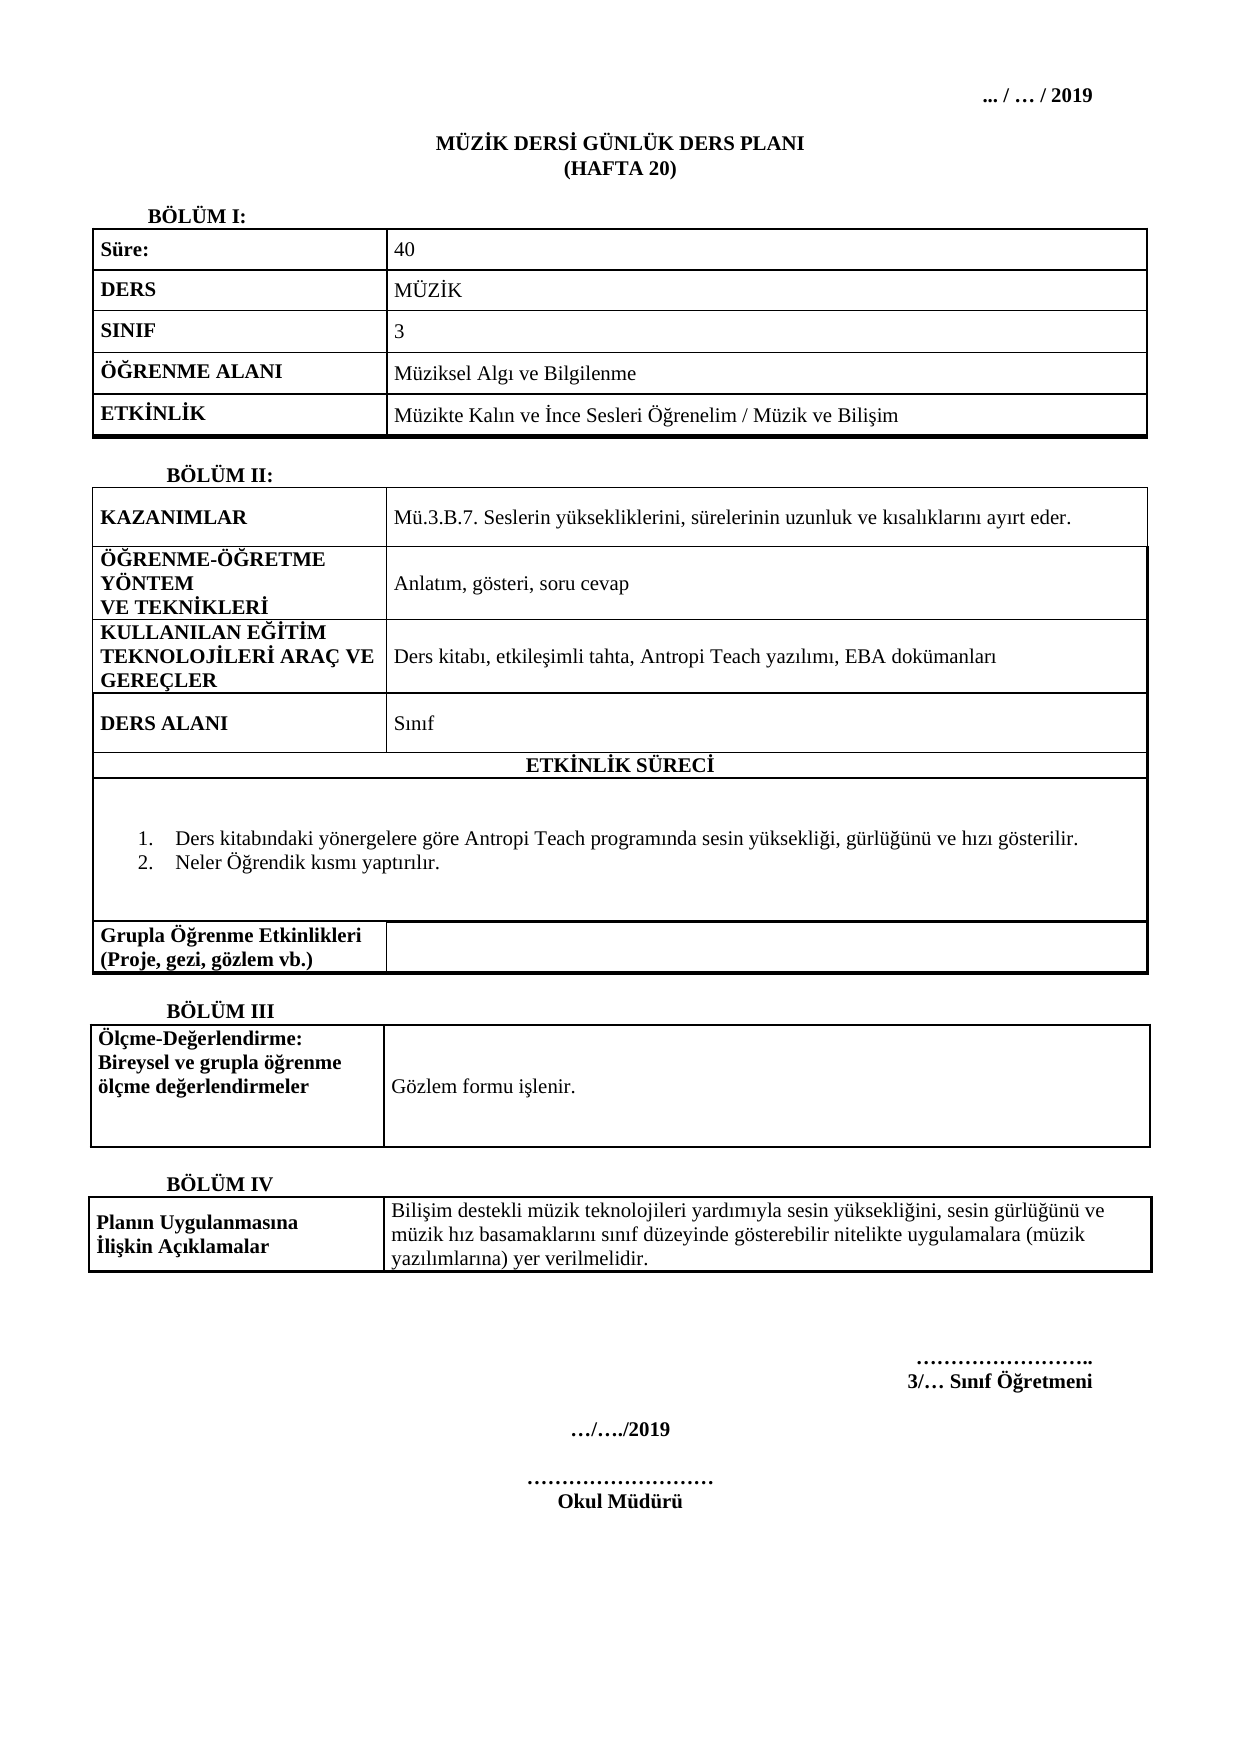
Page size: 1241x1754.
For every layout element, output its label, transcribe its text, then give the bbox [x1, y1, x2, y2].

text Okul Müdürü [148, 1489, 1093, 1513]
table_cell Ders kitabı, etkileşimli tahta, Antropi Teach yazılımı, EBA dokümanları [387, 620, 1146, 692]
table_cell DERS [94, 271, 386, 310]
table_cell [387, 923, 1146, 971]
text …………………….. [148, 1344, 1093, 1369]
text ……………………… [148, 1465, 1093, 1489]
table_cell Anlatım, gösteri, soru cevap [387, 547, 1146, 619]
table_cell Ders kitabındaki yönergelere göre Antropi Teach programında sesin yüksekliği, gürlüğünü ve hızı gösterilir. Neler Öğrendik kısmı yaptırılır. [94, 779, 1146, 920]
table_cell ÖĞRENME ALANI [94, 353, 386, 393]
text ... / … / 2019 [148, 83, 1093, 107]
text MÜZİK DERSİ GÜNLÜK DERS PLANI [148, 131, 1093, 155]
text BÖLÜM II: [148, 463, 1093, 487]
table_cell Sınıf [387, 694, 1146, 752]
table_cell ETKİNLİK SÜRECİ [94, 753, 1146, 777]
table_cell KULLANILAN EĞİTİM TEKNOLOJİLERİ ARAÇ VE GEREÇLER [93, 620, 386, 692]
text 3/… Sınıf Öğretmeni [148, 1369, 1093, 1393]
table_header Süre: [94, 230, 386, 269]
table_cell ÖĞRENME-ÖĞRETME YÖNTEM VE TEKNİKLERİ [93, 547, 386, 619]
subtitle BÖLÜM III [148, 999, 1093, 1023]
table_cell ETKİNLİK [94, 395, 386, 434]
table_header KAZANIMLAR [93, 488, 386, 546]
table_cell Grupla Öğrenme Etkinlikleri (Proje, gezi, gözlem vb.) [94, 922, 386, 971]
text BÖLÜM I: [148, 203, 1093, 228]
table_header 40 [388, 230, 1146, 269]
table_cell 3 [388, 311, 1146, 352]
table_cell DERS ALANI [94, 694, 386, 752]
table_cell Müzikte Kalın ve İnce Sesleri Öğrenelim / Müzik ve Bilişim [388, 395, 1146, 434]
table_header Ölçme-Değerlendirme: Bireysel ve grupla öğrenme ölçme değerlendirmeler [92, 1026, 383, 1146]
table_cell SINIF [94, 311, 386, 352]
table_header Gözlem formu işlenir. [385, 1026, 1149, 1146]
table_header Bilişim destekli müzik teknolojileri yardımıyla sesin yüksekliğini, sesin gürlüğünü ve müzik hız basamaklarını sınıf düzeyinde gösterebilir nitelikte uygulamalara (müzik yazılımlarına) yer verilmelidir. [385, 1198, 1150, 1270]
table_cell MÜZİK [388, 271, 1146, 310]
text (HAFTA 20) [148, 155, 1093, 179]
subtitle BÖLÜM IV [148, 1172, 1093, 1196]
table_header Mü.3.B.7. Seslerin yüksekliklerini, sürelerinin uzunluk ve kısalıklarını ayırt eder. [387, 488, 1147, 546]
text …/…./2019 [148, 1417, 1093, 1441]
table_header Planın Uygulanmasına İlişkin Açıklamalar [90, 1198, 383, 1270]
table_cell Müziksel Algı ve Bilgilenme [388, 353, 1146, 393]
